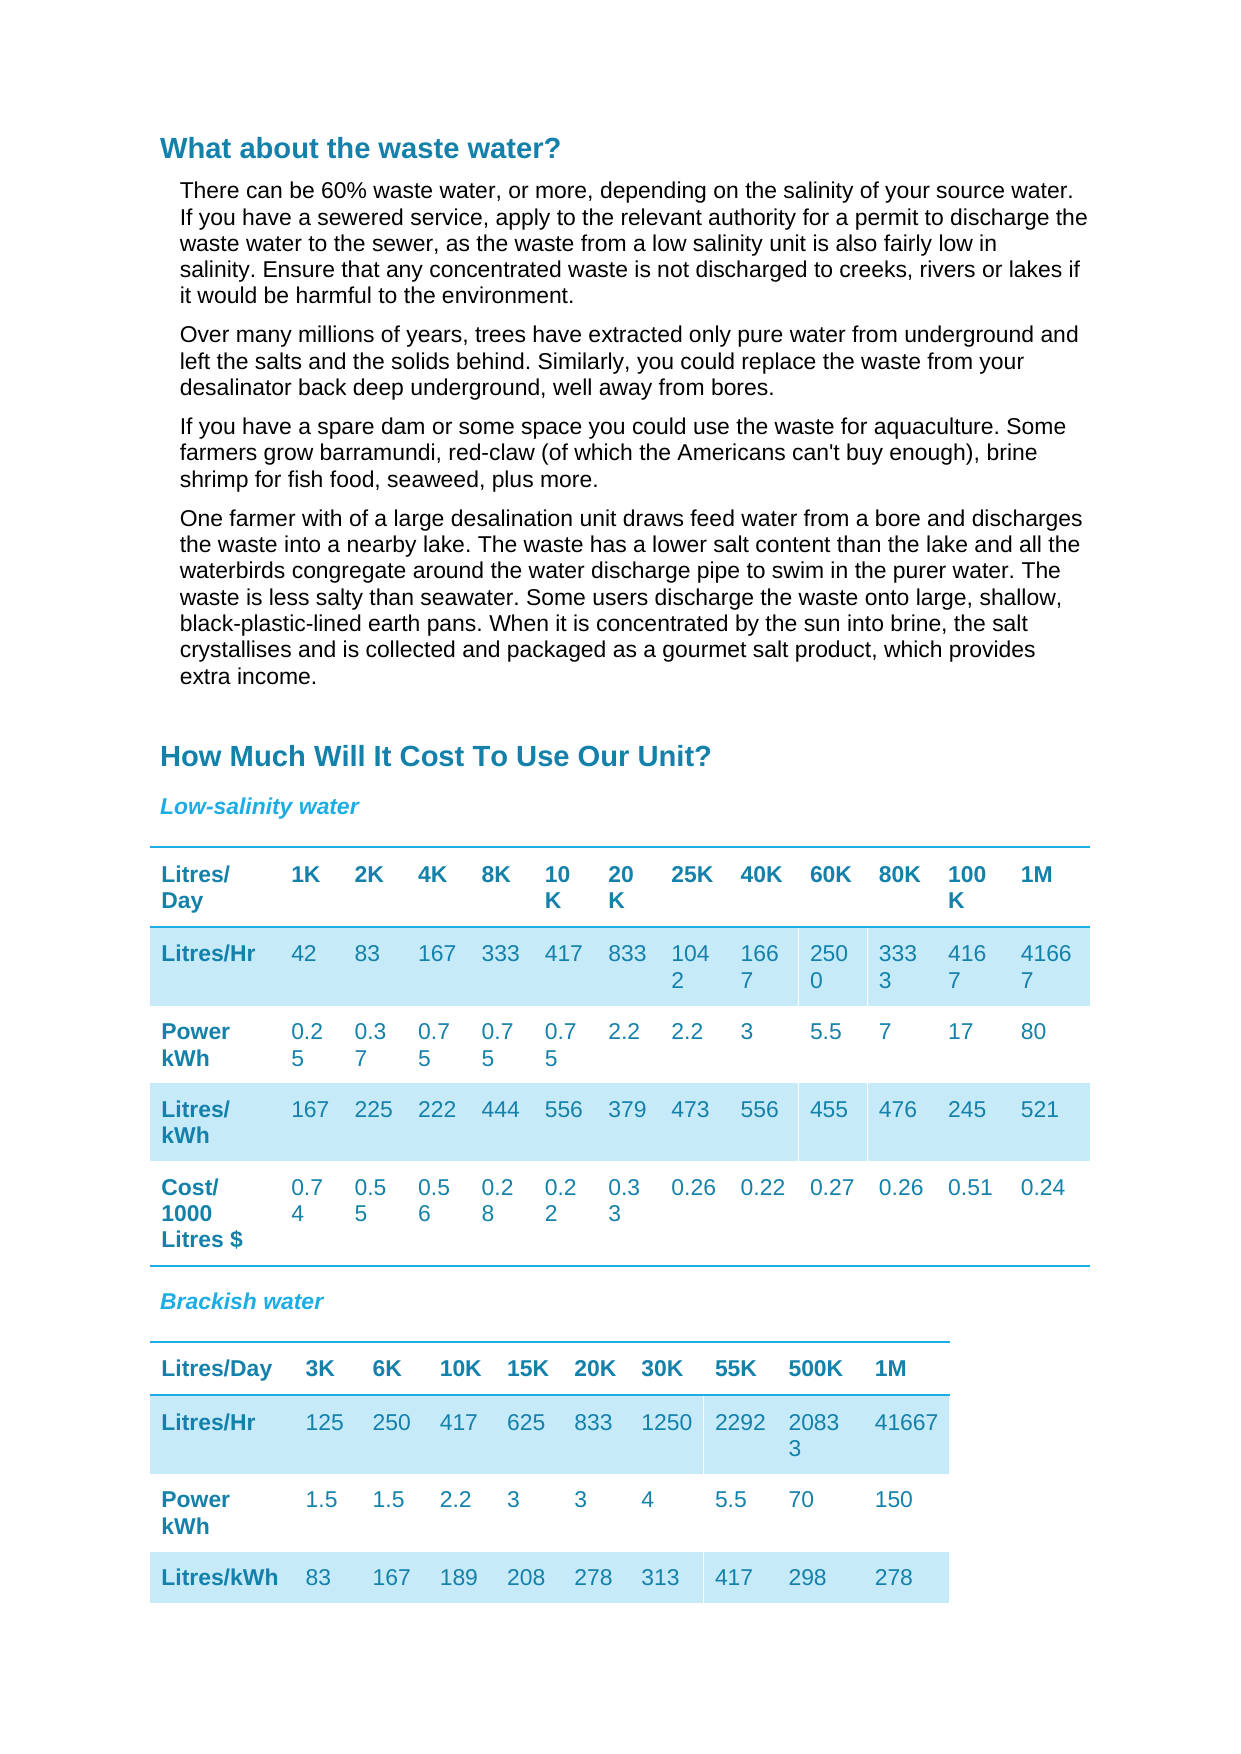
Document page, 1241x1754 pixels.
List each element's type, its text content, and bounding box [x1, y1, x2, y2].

table_cell 0.33 [597, 1161, 660, 1265]
table_cell 1667 [729, 928, 798, 1006]
table_header Litres/Day [150, 848, 280, 926]
subtitle Low-salinity water [160, 793, 1090, 846]
table_cell 1.5 [294, 1474, 361, 1552]
table_cell 2.2 [660, 1006, 729, 1083]
table_cell 0.22 [533, 1161, 597, 1265]
table_cell 417 [533, 928, 597, 1006]
table_cell 41667 [1009, 928, 1090, 1006]
table_cell 0.56 [407, 1161, 470, 1265]
table_header 55K [704, 1343, 777, 1394]
table_cell 20833 [777, 1396, 863, 1474]
table_cell 2500 [799, 928, 867, 1006]
table_cell 278 [563, 1552, 630, 1603]
table_cell 833 [597, 928, 660, 1006]
table_cell 333 [470, 928, 533, 1006]
table_cell 2292 [704, 1396, 777, 1474]
table_cell 625 [496, 1396, 563, 1474]
table_cell 0.75 [470, 1006, 533, 1083]
table_header 1M [1009, 848, 1090, 926]
table_header 1M [863, 1343, 949, 1394]
table_cell 1042 [660, 928, 729, 1006]
table_header 10K [428, 1343, 496, 1394]
text If you have a spare dam or some space you could use the waste for aquaculture. Some farmers grow barramundi, red-claw (of which the Americans can't buy enough), brine shrimp for fish food, seaweed, plus more. [179, 413, 1090, 492]
table_cell Cost/1000 Litres $ [150, 1161, 280, 1265]
table_cell 473 [660, 1083, 729, 1161]
table_cell 1250 [630, 1396, 703, 1474]
table_header 1K [280, 848, 343, 926]
table_cell 5.5 [799, 1006, 867, 1083]
table_cell 0.24 [1009, 1161, 1090, 1265]
table_cell 379 [597, 1083, 660, 1161]
table_header 2K [343, 848, 407, 926]
table_cell 556 [533, 1083, 597, 1161]
table_cell 0.26 [660, 1161, 729, 1265]
table_cell 298 [777, 1552, 863, 1603]
table_cell 417 [428, 1396, 496, 1474]
table_cell 0.25 [280, 1006, 343, 1083]
table_cell 5.5 [704, 1474, 777, 1552]
table_cell 250 [361, 1396, 428, 1474]
table_cell 455 [799, 1083, 867, 1161]
table_cell 3 [729, 1006, 798, 1083]
table_cell 2.2 [428, 1474, 496, 1552]
table_cell 0.28 [470, 1161, 533, 1265]
table_cell 278 [863, 1552, 949, 1603]
table_cell 476 [868, 1083, 937, 1161]
table_cell Power kWh [150, 1474, 294, 1552]
table_cell 150 [863, 1474, 949, 1552]
table_cell 0.74 [280, 1161, 343, 1265]
table_cell 3333 [868, 928, 937, 1006]
table_header Litres/Day [150, 1343, 294, 1394]
table_header 100K [937, 848, 1009, 926]
table_header 80K [868, 848, 937, 926]
table_cell Litres/Hr [150, 928, 280, 1006]
table_cell 444 [470, 1083, 533, 1161]
table_cell 80 [1009, 1006, 1090, 1083]
table_cell 0.55 [343, 1161, 407, 1265]
table_cell 0.37 [343, 1006, 407, 1083]
table_cell 4167 [937, 928, 1009, 1006]
table_cell 70 [777, 1474, 863, 1552]
table_header 40K [729, 848, 798, 926]
table_cell 0.27 [799, 1161, 867, 1265]
table_cell 2.2 [597, 1006, 660, 1083]
table_cell 417 [704, 1552, 777, 1603]
table_cell 125 [294, 1396, 361, 1474]
table_cell 208 [496, 1552, 563, 1603]
table_cell 225 [343, 1083, 407, 1161]
table_cell 833 [563, 1396, 630, 1474]
table_cell 17 [937, 1006, 1009, 1083]
table_cell 521 [1009, 1083, 1090, 1161]
table_cell 41667 [863, 1396, 949, 1474]
table_header 4K [407, 848, 470, 926]
table_cell Litres/kWh [150, 1552, 294, 1603]
table_cell 0.75 [533, 1006, 597, 1083]
table_header 10K [533, 848, 597, 926]
table_cell 167 [280, 1083, 343, 1161]
table_cell 3 [496, 1474, 563, 1552]
table_cell 4 [630, 1474, 703, 1552]
table_header 25K [660, 848, 729, 926]
table_cell 0.51 [937, 1161, 1009, 1265]
table_cell 167 [361, 1552, 428, 1603]
table_cell 222 [407, 1083, 470, 1161]
table_cell 7 [868, 1006, 937, 1083]
table_header 6K [361, 1343, 428, 1394]
text Over many millions of years, trees have extracted only pure water from underground and left the salts and the solids behind. Similarly, you could replace the waste from your desalinator back deep underground, well away from bores. [179, 321, 1090, 400]
table_cell Power kWh [150, 1006, 280, 1083]
table_cell 167 [407, 928, 470, 1006]
subtitle Brackish water [160, 1288, 1090, 1341]
table_header 15K [496, 1343, 563, 1394]
table_cell Litres/kWh [150, 1083, 280, 1161]
table_cell 245 [937, 1083, 1009, 1161]
table_cell 83 [343, 928, 407, 1006]
table_header 8K [470, 848, 533, 926]
table_cell Litres/Hr [150, 1396, 294, 1474]
table_cell 189 [428, 1552, 496, 1603]
table_cell 0.26 [868, 1161, 937, 1265]
table_cell 1.5 [361, 1474, 428, 1552]
table_cell 313 [630, 1552, 703, 1603]
table_header 60K [799, 848, 867, 926]
text There can be 60% waste water, or more, depending on the salinity of your source water. If you have a sewered service, apply to the relevant authority for a permit to discharge the waste water to the sewer, as the waste from a low salinity unit is also fairly low in salinity. Ensure that any concentrated waste is not discharged to creeks, rivers or lakes if it would be harmful to the environment. [179, 177, 1090, 309]
table_cell 0.22 [729, 1161, 798, 1265]
table_header 500K [777, 1343, 863, 1394]
table_cell 42 [280, 928, 343, 1006]
table_header 3K [294, 1343, 361, 1394]
table_header 20K [563, 1343, 630, 1394]
table_header 30K [630, 1343, 703, 1394]
table_header 20K [597, 848, 660, 926]
text One farmer with of a large desalination unit draws feed water from a bore and discharges the waste into a nearby lake. The waste has a lower salt content than the lake and all the waterbirds congregate around the water discharge pipe to swim in the purer water. The waste is less salty than seawater. Some users discharge the waste onto large, shallow, black-plastic-lined earth pans. When it is concentrated by the sun into brine, the salt crystallises and is collected and packaged as a gourmet salt product, which provides extra income. [179, 504, 1090, 689]
table_cell 83 [294, 1552, 361, 1603]
table_cell 0.75 [407, 1006, 470, 1083]
subtitle How Much Will It Cost To Use Our Unit? [160, 739, 1090, 772]
subtitle What about the waste water? [160, 131, 1090, 164]
table_cell 556 [729, 1083, 798, 1161]
table_cell 3 [563, 1474, 630, 1552]
